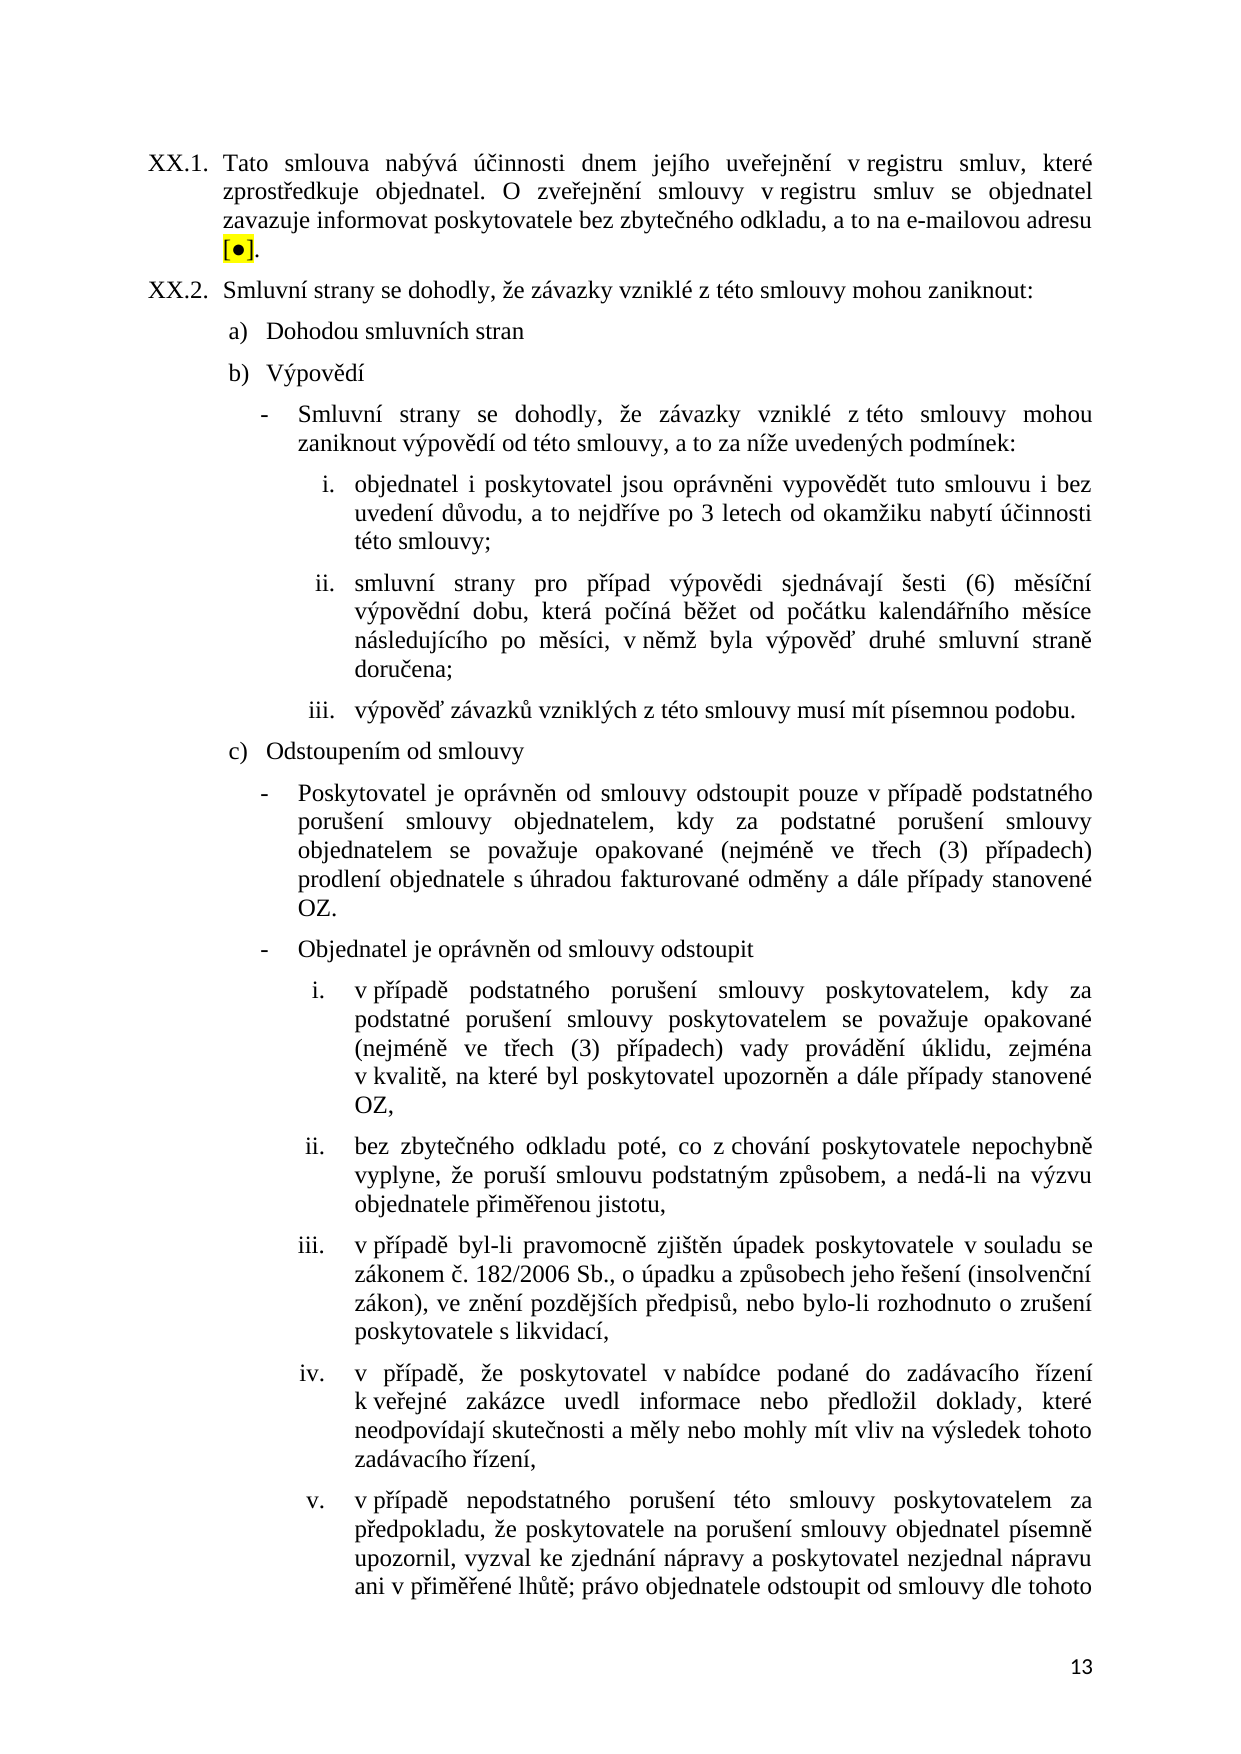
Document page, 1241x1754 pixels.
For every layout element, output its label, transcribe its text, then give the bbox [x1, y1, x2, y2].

list Výpovědí [228, 358, 1093, 386]
list výpověď závazků vzniklých z této smlouvy musí mít písemnou podobu. [335, 695, 1093, 724]
list objednatel i poskytovatel jsou oprávněni vypovědět tuto smlouvu i bez uvedení důvodu, a to nejdříve po 3 letech od okamžiku nabytí účinnosti této smlouvy; [335, 469, 1093, 555]
list Smluvní strany se dohodly, že závazky vzniklé z této smlouvy mohou zaniknout výpovědí od této smlouvy, a to za níže uvedených podmínek: [260, 399, 1093, 456]
list Poskytovatel je oprávněn od smlouvy odstoupit pouze v případě podstatného porušení smlouvy objednatelem, kdy za podstatné porušení smlouvy objednatelem se považuje opakované (nejméně ve třech (3) případech) prodlení objednatele s úhradou fakturované odměny a dále případy stanovené OZ. [260, 778, 1093, 921]
list Odstoupením od smlouvy [228, 736, 1093, 765]
list bez zbytečného odkladu poté, co z chování poskytovatele nepochybně vyplyne, že poruší smlouvu podstatným způsobem, a nedá-li na výzvu objednatele přiměřenou jistotu, [325, 1131, 1093, 1218]
list Smluvní strany se dohodly, že závazky vzniklé z této smlouvy mohou zaniknout: [148, 275, 1093, 304]
list v případě byl-li pravomocně zjištěn úpadek poskytovatele v souladu se zákonem č. 182/2006 Sb., o úpadku a způsobech jeho řešení (insolvenční zákon), ve znění pozdějších předpisů, nebo bylo-li rozhodnuto o zrušení poskytovatele s likvidací, [325, 1230, 1093, 1345]
list v případě, že poskytovatel v nabídce podané do zadávacího řízení k veřejné zakázce uvedl informace nebo předložil doklady, které neodpovídají skutečnosti a měly nebo mohly mít vliv na výsledek tohoto zadávacího řízení, [325, 1358, 1093, 1473]
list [325, 1485, 1093, 1600]
list smluvní strany pro případ výpovědi sjednávají šesti (6) měsíční výpovědní dobu, která počíná běžet od počátku kalendářního měsíce následujícího po měsíci, v němž byla výpověď druhé smluvní straně doručena; [335, 568, 1093, 683]
list Dohodou smluvních stran [228, 316, 1093, 345]
list Tato smlouva nabývá účinnosti dnem jejího uveřejnění v registru smluv, které zprostředkuje objednatel. O zveřejnění smlouvy v registru smluv se objednatel zavazuje informovat poskytovatele bez zbytečného odkladu, a to na e-mailovou adresu [●]. [148, 148, 1093, 263]
list v případě podstatného porušení smlouvy poskytovatelem, kdy za podstatné porušení smlouvy poskytovatelem se považuje opakované (nejméně ve třech (3) případech) vady provádění úklidu, zejména v kvalitě, na které byl poskytovatel upozorněn a dále případy stanovené OZ, [325, 975, 1093, 1119]
list Objednatel je oprávněn od smlouvy odstoupit [260, 934, 1093, 963]
